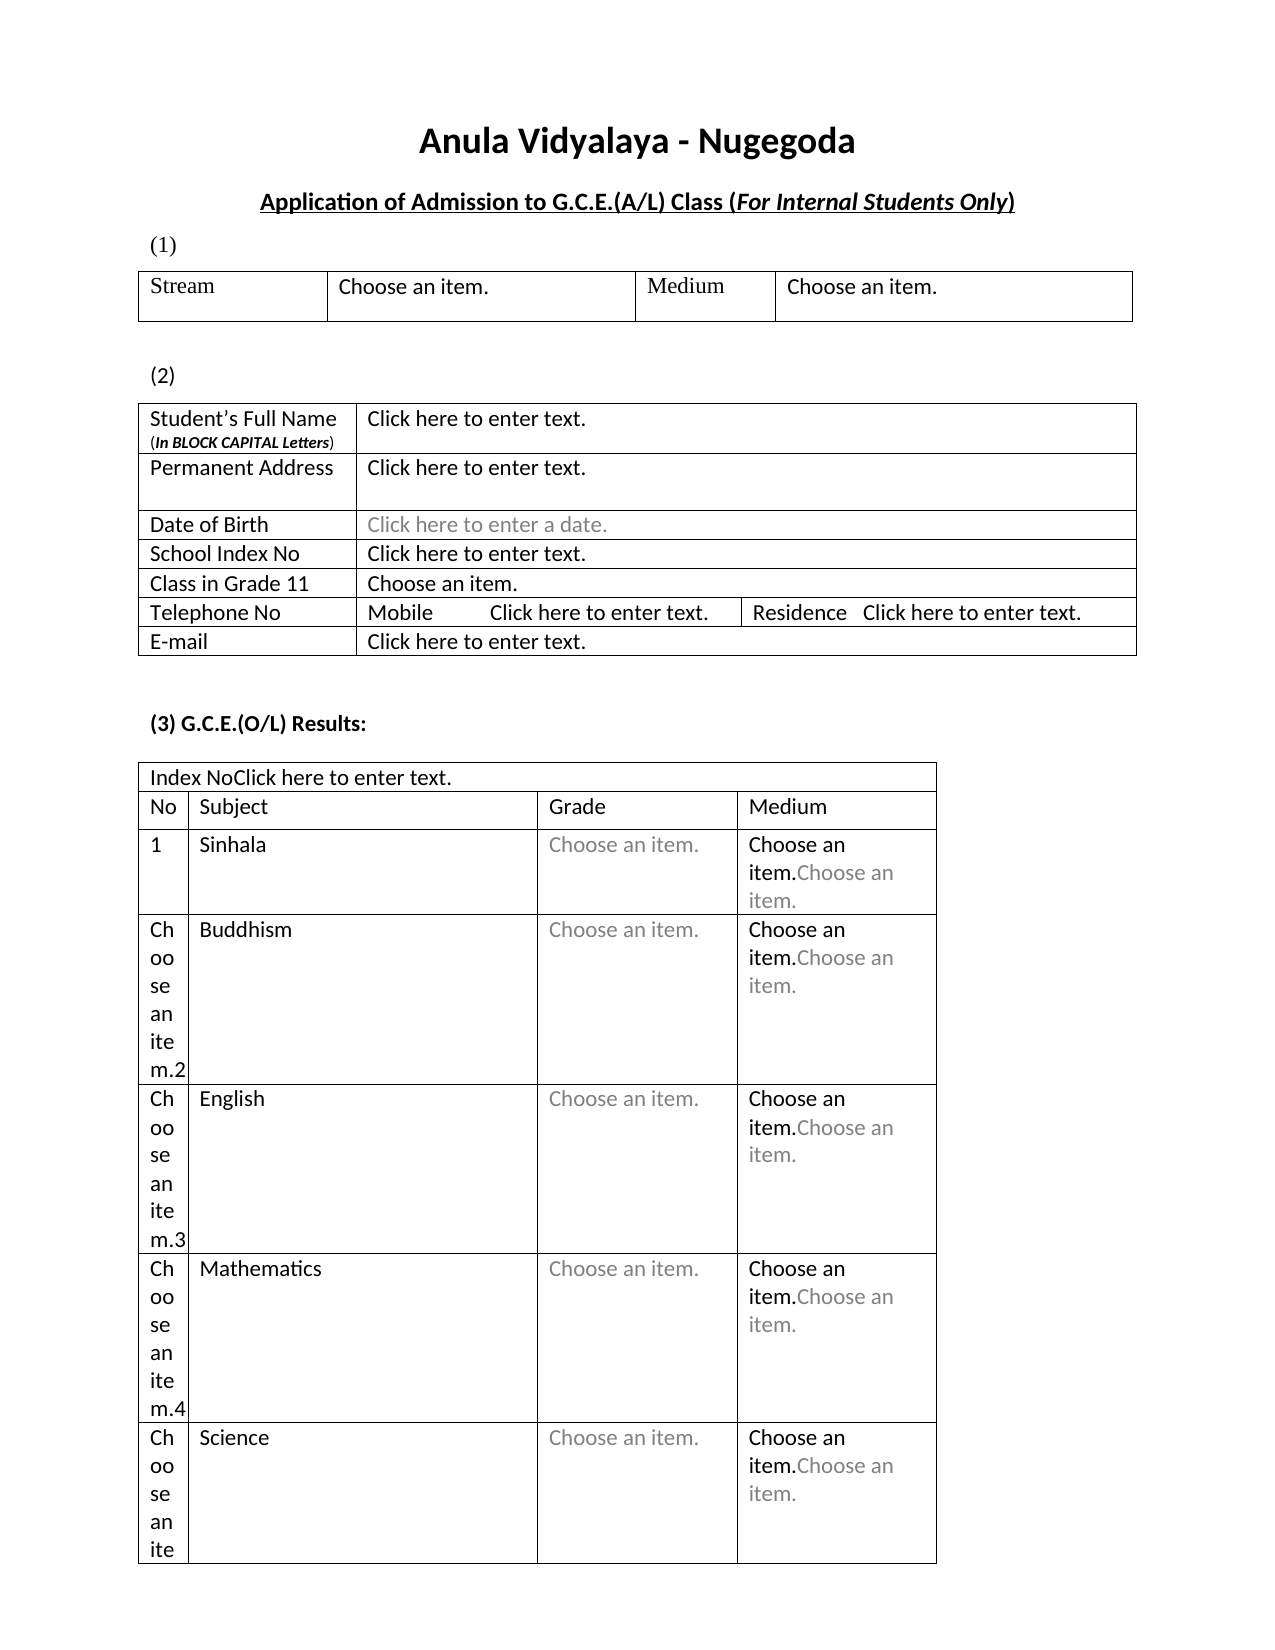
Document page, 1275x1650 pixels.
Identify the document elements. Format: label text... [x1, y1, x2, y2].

table_header Index No [139, 763, 936, 791]
table_cell Mathematics [189, 1254, 537, 1422]
table_cell 2 [139, 915, 188, 1083]
table_cell [357, 454, 1136, 509]
table_cell Mobile [357, 598, 741, 626]
table_cell Buddhism [189, 915, 537, 1083]
table_cell 3 [139, 1085, 188, 1253]
table_cell 5 [139, 1423, 188, 1563]
table_cell School Index No [139, 540, 356, 568]
text (1) [150, 231, 1125, 258]
text Application of Admission to G.C.E.(A/L) Class (For Internal Students Only) [150, 186, 1125, 216]
table_cell Date of Birth [139, 511, 356, 538]
table_cell E-mail [139, 627, 356, 655]
table_header Student’s Full Name (In BLOCK CAPITAL Letters) [139, 404, 356, 452]
table_cell English [189, 1085, 537, 1253]
table_cell Medium [738, 792, 936, 829]
table_cell Class in Grade 11 [139, 569, 356, 597]
table_cell No [139, 792, 188, 829]
table_cell 4 [139, 1254, 188, 1422]
table_cell Permanent Address [139, 454, 356, 509]
table_cell Telephone No [139, 598, 356, 626]
table_header Stream [139, 272, 327, 321]
table_cell Residence [742, 598, 1136, 626]
text (3) G.C.E.(O/L) Results: [150, 709, 1125, 737]
text (2) [150, 361, 1125, 389]
table_header Medium [636, 272, 775, 321]
table_cell Science [189, 1423, 537, 1563]
text Anula Vidyalaya - Nugegoda [150, 117, 1125, 163]
table_cell Sinhala [189, 830, 537, 914]
table_cell Subject [189, 792, 537, 829]
table_cell 1 [139, 830, 188, 914]
table_cell Grade [538, 792, 737, 829]
